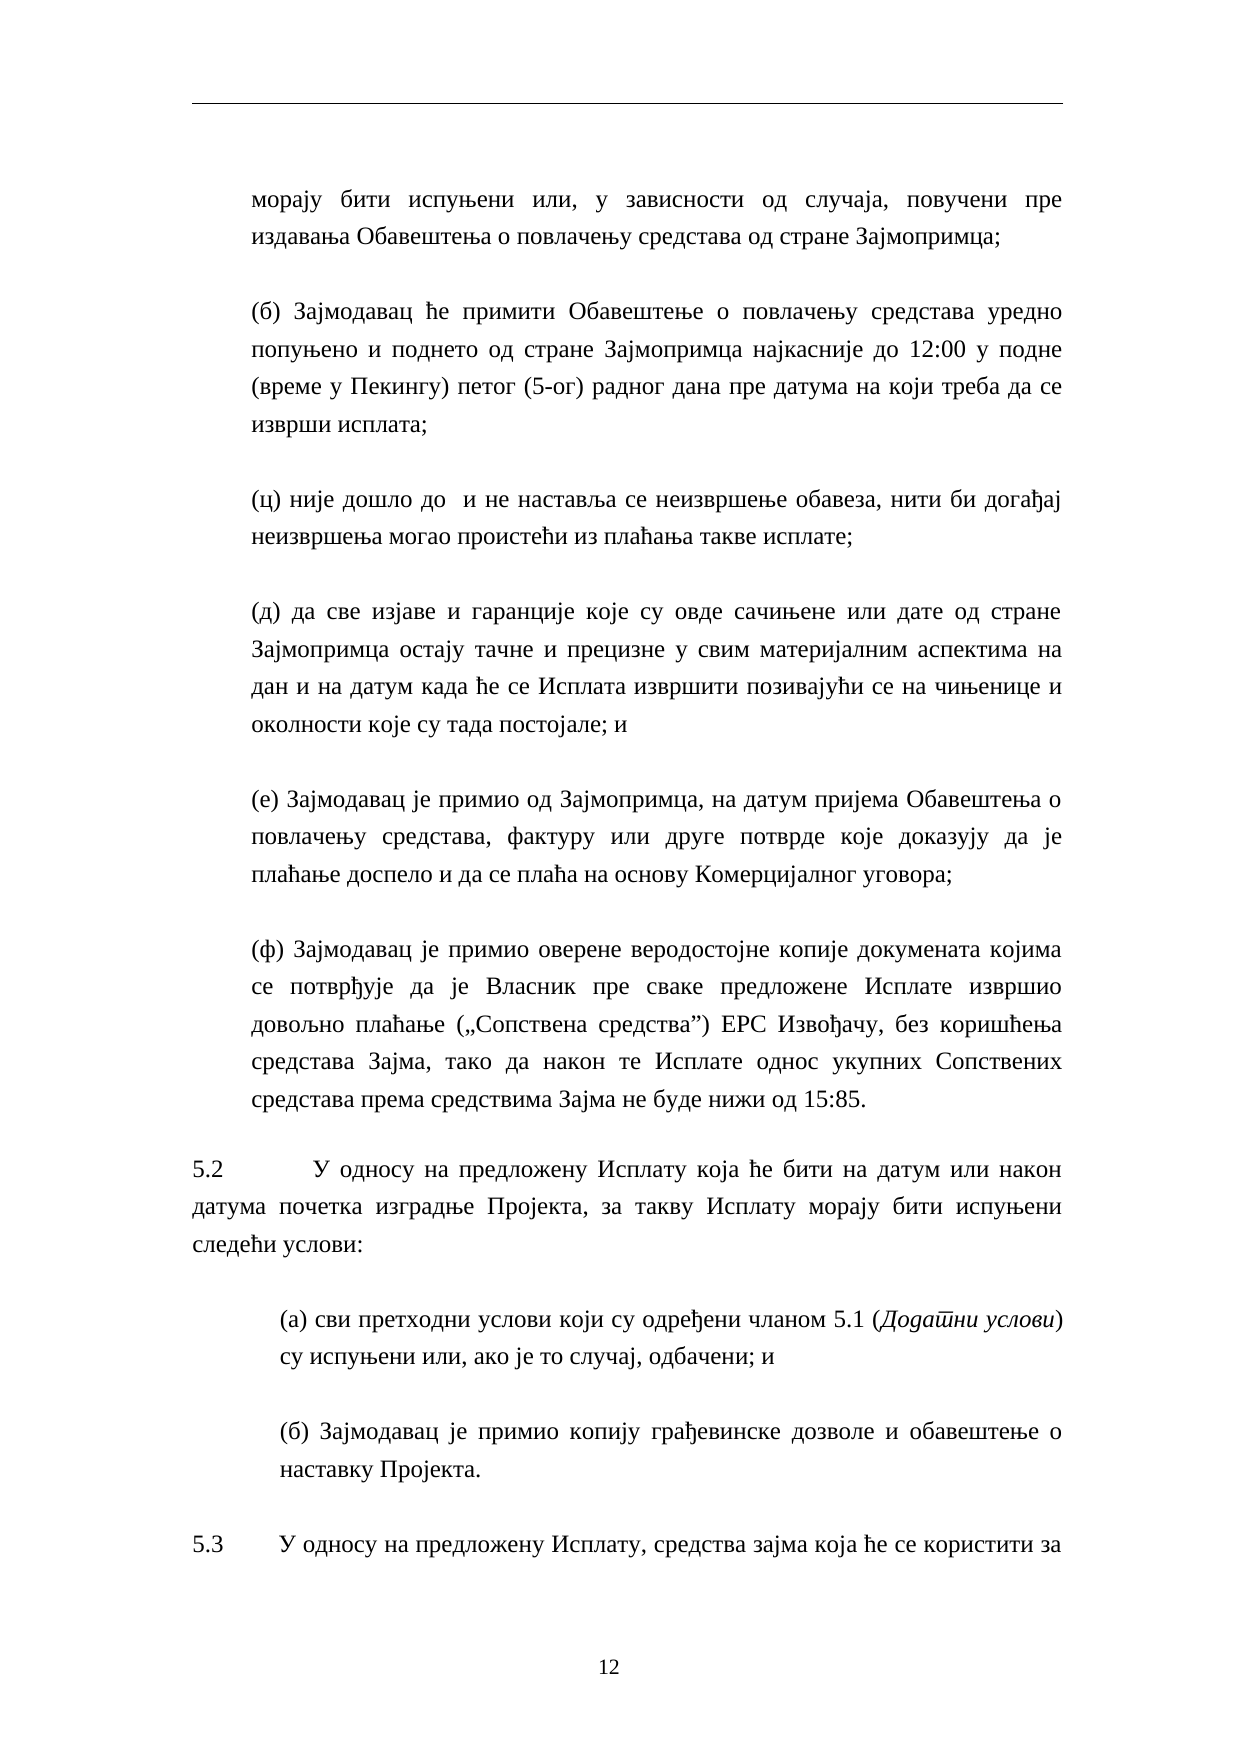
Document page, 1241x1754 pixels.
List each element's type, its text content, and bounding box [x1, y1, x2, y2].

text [251, 177, 1063, 252]
text (д) да све изјаве и гаранције које су овде сачињене или дате од стране Зајмопримца остају тачне и прецизне у свим материјалним аспектима на дан и на датум када ће се Исплата извршити позивајући се на чињенице и околности које су тада постојале; и [251, 590, 1063, 740]
text (е) Зајмодавац је примио од Зајмопримца, на датум пријема Обавештења о повлачењу средстава, фактуру или друге потврде које доказују да је плаћање доспело и да се плаћа на основу Комерцијалног уговора; [251, 777, 1063, 890]
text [192, 1522, 1063, 1560]
text (ц) није дошло до и не наставља се неизвршење обавеза, нити би догађај неизвршења могао проистећи из плаћања такве исплате; [251, 477, 1063, 552]
text (б) Зајмодавац је примио копију грађевинске дозволе и обавештење о наставку Пројекта. [279, 1410, 1063, 1485]
text 5.2 У односу на предложену Исплату која ће бити на датум или након датума почетка изградње Пројекта, за такву Исплату морају бити испуњени следећи услови: [192, 1147, 1063, 1260]
text (б) Зајмодавац ће примити Обавештење о повлачењу средстава уредно попуњено и поднето од стране Зајмопримца најкасније до 12:00 у подне (време у Пекингу) петог (5-ог) радног дана пре датума на који треба да се изврши исплата; [251, 290, 1063, 440]
text (а) сви претходни услови који су одређени чланом 5.1 (Додатни услови) су испуњени или, ако је то случај, одбачени; и [279, 1297, 1063, 1372]
text (ф) Зајмодавац је примио оверене веродостојне копије докумената којима се потврђује да је Власник пре сваке предложене Исплате извршио довољно плаћање („Сопствена средстваˮ) EPC Извођачу, без коришћења средстава Зајма, тако да након те Исплате однос укупних Сопствених средстава према средствима Зајма не буде нижи од 15:85. [251, 927, 1063, 1115]
